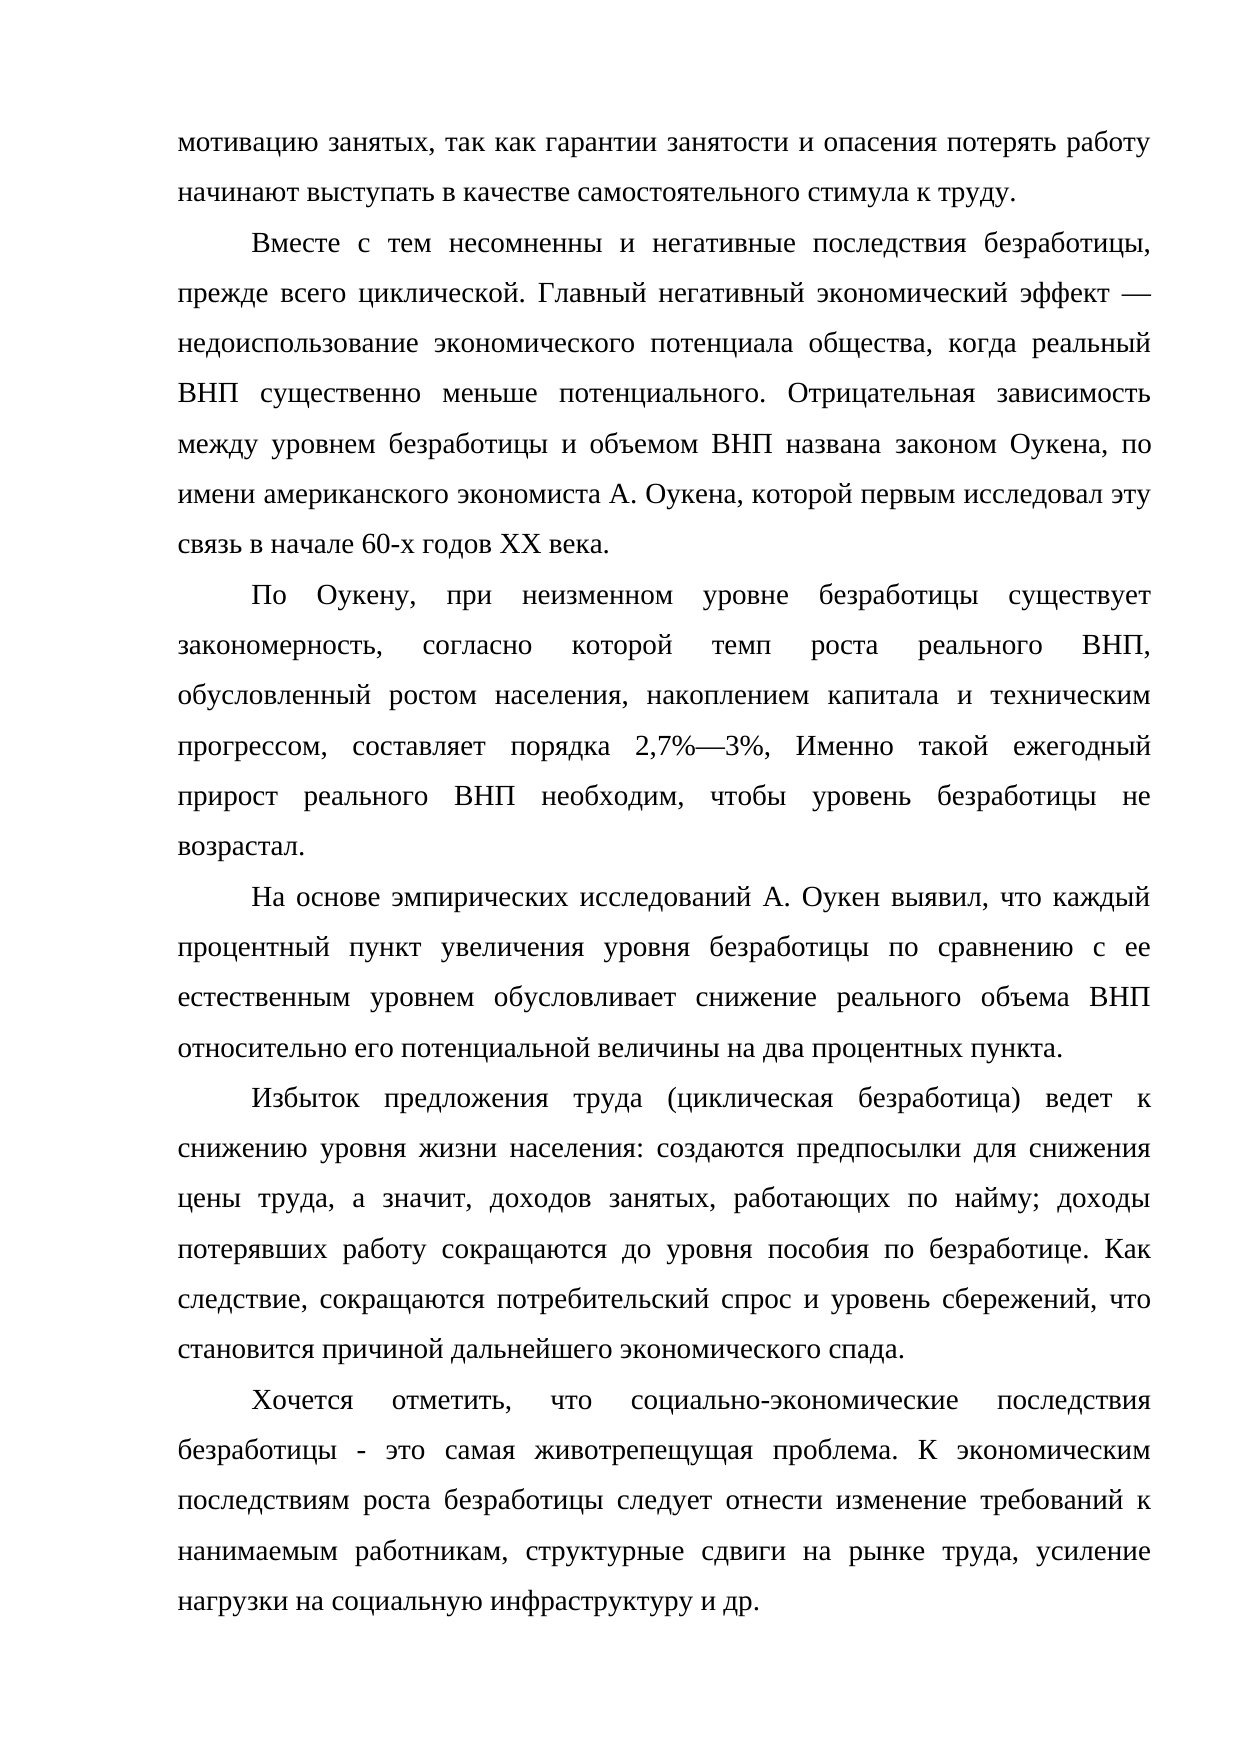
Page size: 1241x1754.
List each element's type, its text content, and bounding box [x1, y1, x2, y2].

text Вместе с тем несомненны и негативные последствия безработицы, прежде всего циклической. Главный негативный экономический эффект — недоиспользование экономического потенциала общества, когда реальный ВНП существенно меньше потенциального. Отрицательная зависимость между уровнем безработицы и объемом ВНП названа законом Оукена, по имени американского экономиста А. Оукена, которой первым исследовал эту связь в начале 60-х годов XX века. [177, 225, 1152, 560]
text Хочется отметить, что социально-экономические последствия безработицы - это самая животрепещущая проблема. К экономическим последствиям роста безработицы следует отнести изменение требований к нанимаемым работникам, структурные сдвиги на рынке труда, усиление нагрузки на социальную инфраструктуру и др. [177, 1382, 1152, 1617]
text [177, 124, 1152, 208]
text Избыток предложения труда (циклическая безработица) ведет к снижению уровня жизни населения: создаются предпосылки для снижения цены труда, а значит, доходов занятых, работающих по найму; доходы потерявших работу сокращаются до уровня пособия по безработице. Как следствие, сокращаются потребительский спрос и уровень сбережений, что становится причиной дальнейшего экономического спада. [177, 1080, 1152, 1365]
text На основе эмпирических исследований А. Оукен выявил, что каждый процентный пункт увеличения уровня безработицы по сравнению с ее естественным уровнем обусловливает снижение реального объема ВНП относительно его потенциальной величины на два процентных пункта. [177, 879, 1152, 1063]
text По Оукену, при неизменном уровне безработицы существует закономерность, согласно которой темп роста реального ВНП, обусловленный ростом населения, накоплением капитала и техническим прогрессом, составляет порядка 2,7%—3%, Именно такой ежегодный прирост реального ВНП необходим, чтобы уровень безработицы не возрастал. [177, 577, 1152, 862]
